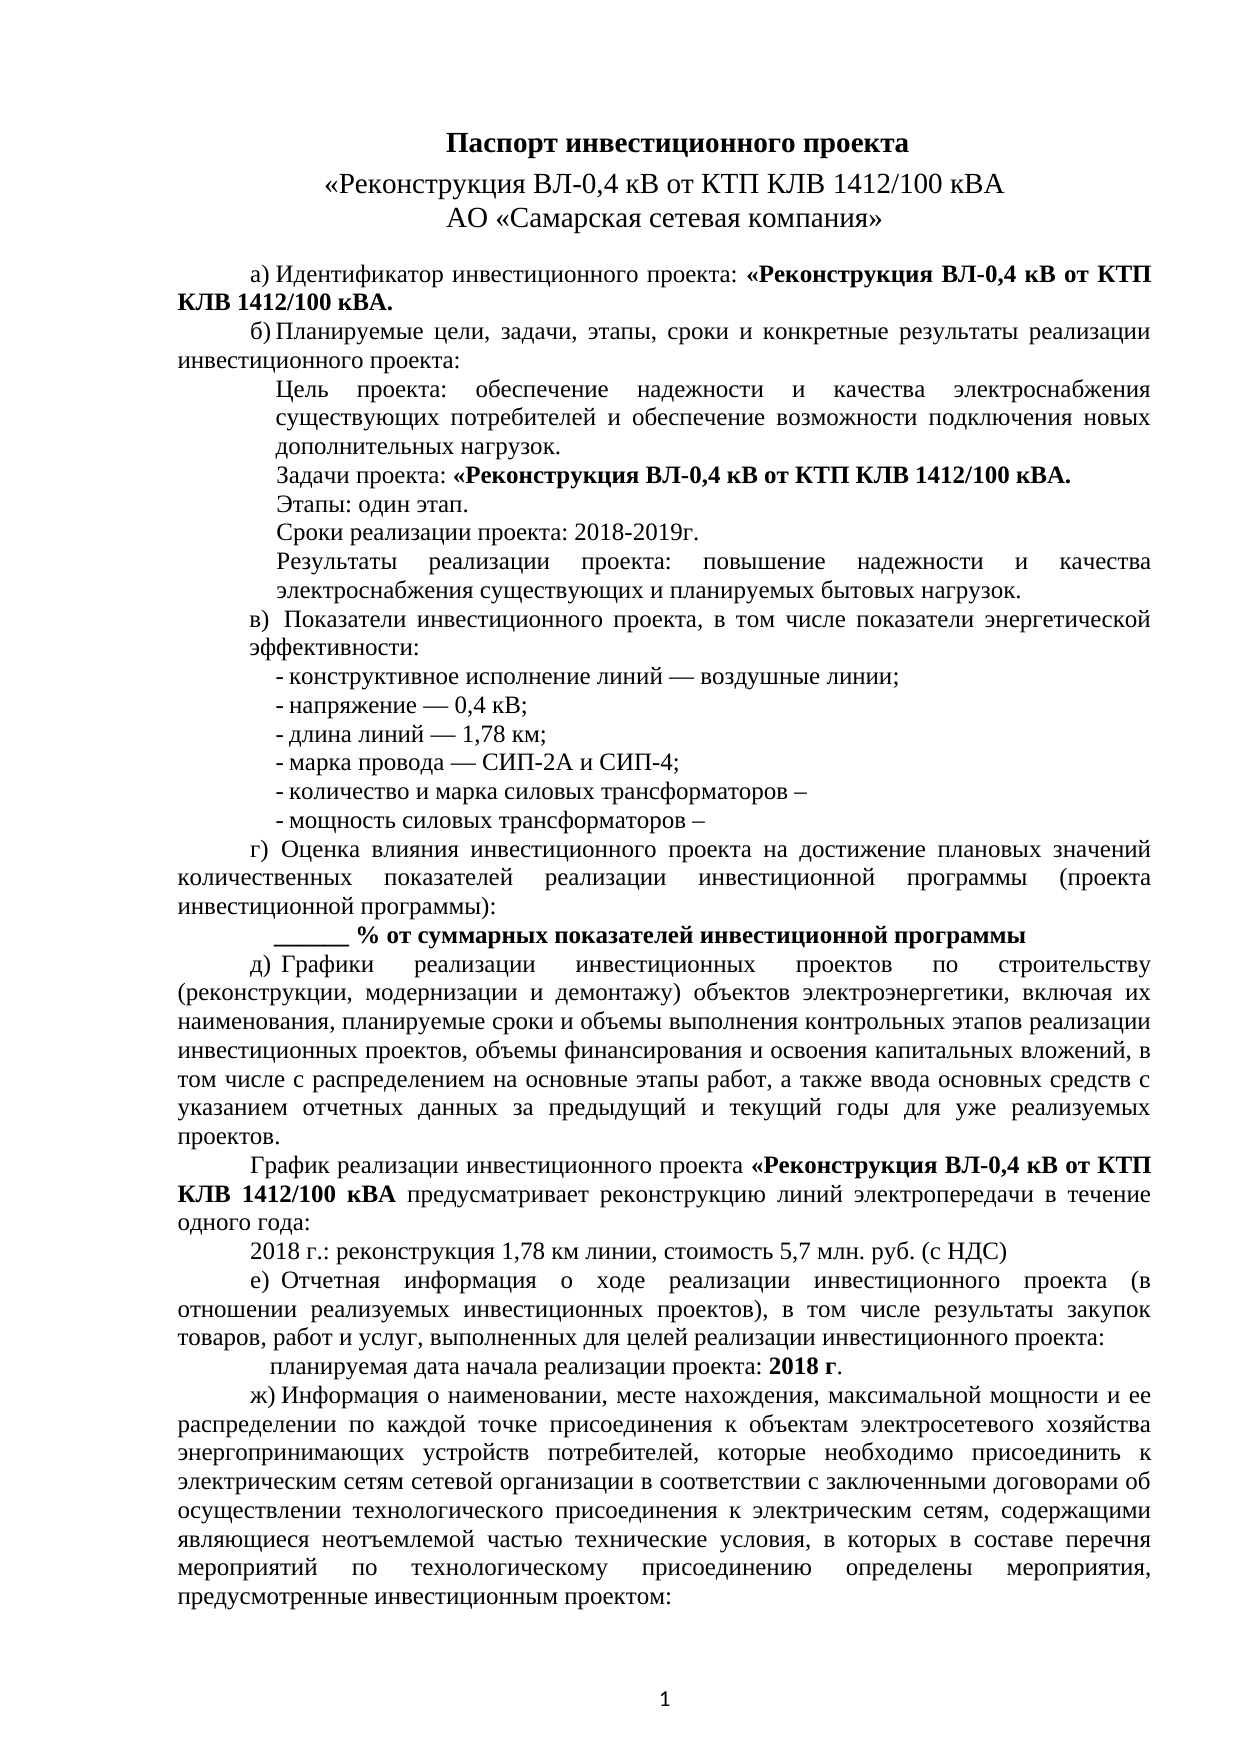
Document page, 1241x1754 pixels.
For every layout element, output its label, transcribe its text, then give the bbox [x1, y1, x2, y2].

text График реализации инвестиционного проекта «Реконструкция ВЛ-0,4 кВ от КТП КЛВ 1412/100 кВА предусматривает реконструкцию линий электропередачи в течение одного года: [177, 1150, 1152, 1236]
text ж) Информация о наименовании, месте нахождения, максимальной мощности и ее распределении по каждой точке присоединения к объектам электросетевого хозяйства энергопринимающих устройств потребителей, которые необходимо присоединить к электрическим сетям сетевой организации в соответствии с заключенными договорами об осуществлении технологического присоединения к электрическим сетям, содержащими являющиеся неотъемлемой частью технические условия, в которых в составе перечня мероприятий по технологическому присоединению определены мероприятия, предусмотренные инвестиционным проектом: [177, 1380, 1152, 1610]
text планируемая дата начала реализации проекта: 2018 г. [269, 1351, 1152, 1380]
text а) Идентификатор инвестиционного проекта: «Реконструкция ВЛ-0,4 кВ от КТП КЛВ 1412/100 кВА. [177, 259, 1152, 316]
text е) Отчетная информация о ходе реализации инвестиционного проекта (в отношении реализуемых инвестиционных проектов), в том числе результаты закупок товаров, работ и услуг, выполненных для целей реализации инвестиционного проекта: [177, 1265, 1152, 1351]
list длина линий — 1,78 км; [275, 719, 1152, 747]
text «Реконструкция ВЛ-0,4 кВ от КТП КЛВ 1412/100 кВА АО «Самарская сетевая компания» [177, 167, 1152, 234]
list марка провода — СИП-2А и СИП-4; [275, 747, 1152, 776]
text Цель проекта: обеспечение надежности и качества электроснабжения существующих потребителей и обеспечение возможности подключения новых дополнительных нагрузок. [275, 374, 1152, 460]
list конструктивное исполнение линий — воздушные линии; [275, 661, 1152, 690]
text ______ % от суммарных показателей инвестиционной программы [274, 920, 1152, 949]
text в) Показатели инвестиционного проекта, в том числе показатели энергетической эффективности: [249, 604, 1152, 661]
list количество и марка силовых трансформаторов – [275, 776, 1152, 805]
text Сроки реализации проекта: 2018-2019г. [276, 517, 1152, 546]
text Паспорт инвестиционного проекта [446, 126, 1152, 159]
text Задачи проекта: «Реконструкция ВЛ-0,4 кВ от КТП КЛВ 1412/100 кВА. [276, 460, 1152, 489]
text г) Оценка влияния инвестиционного проекта на достижение плановых значений количественных показателей реализации инвестиционной программы (проекта инвестиционной программы): [177, 834, 1152, 920]
list напряжение — 0,4 кВ; [275, 690, 1152, 719]
text д) Графики реализации инвестиционных проектов по строительству (реконструкции, модернизации и демонтажу) объектов электроэнергетики, включая их наименования, планируемые сроки и объемы выполнения контрольных этапов реализации инвестиционных проектов, объемы финансирования и освоения капитальных вложений, в том числе с распределением на основные этапы работ, а также ввода основных средств с указанием отчетных данных за предыдущий и текущий годы для уже реализуемых проектов. [177, 949, 1152, 1150]
text 2018 г.: реконструкция 1,78 км линии, стоимость 5,7 млн. руб. (с НДС) [177, 1236, 1152, 1265]
list мощность силовых трансформаторов – [275, 805, 1152, 834]
text Этапы: один этап. [276, 489, 960, 517]
text Результаты реализации проекта: повышение надежности и качества электроснабжения существующих и планируемых бытовых нагрузок. [276, 546, 1152, 604]
text б) Планируемые цели, задачи, этапы, сроки и конкретные результаты реализации инвестиционного проекта: [177, 316, 1152, 374]
